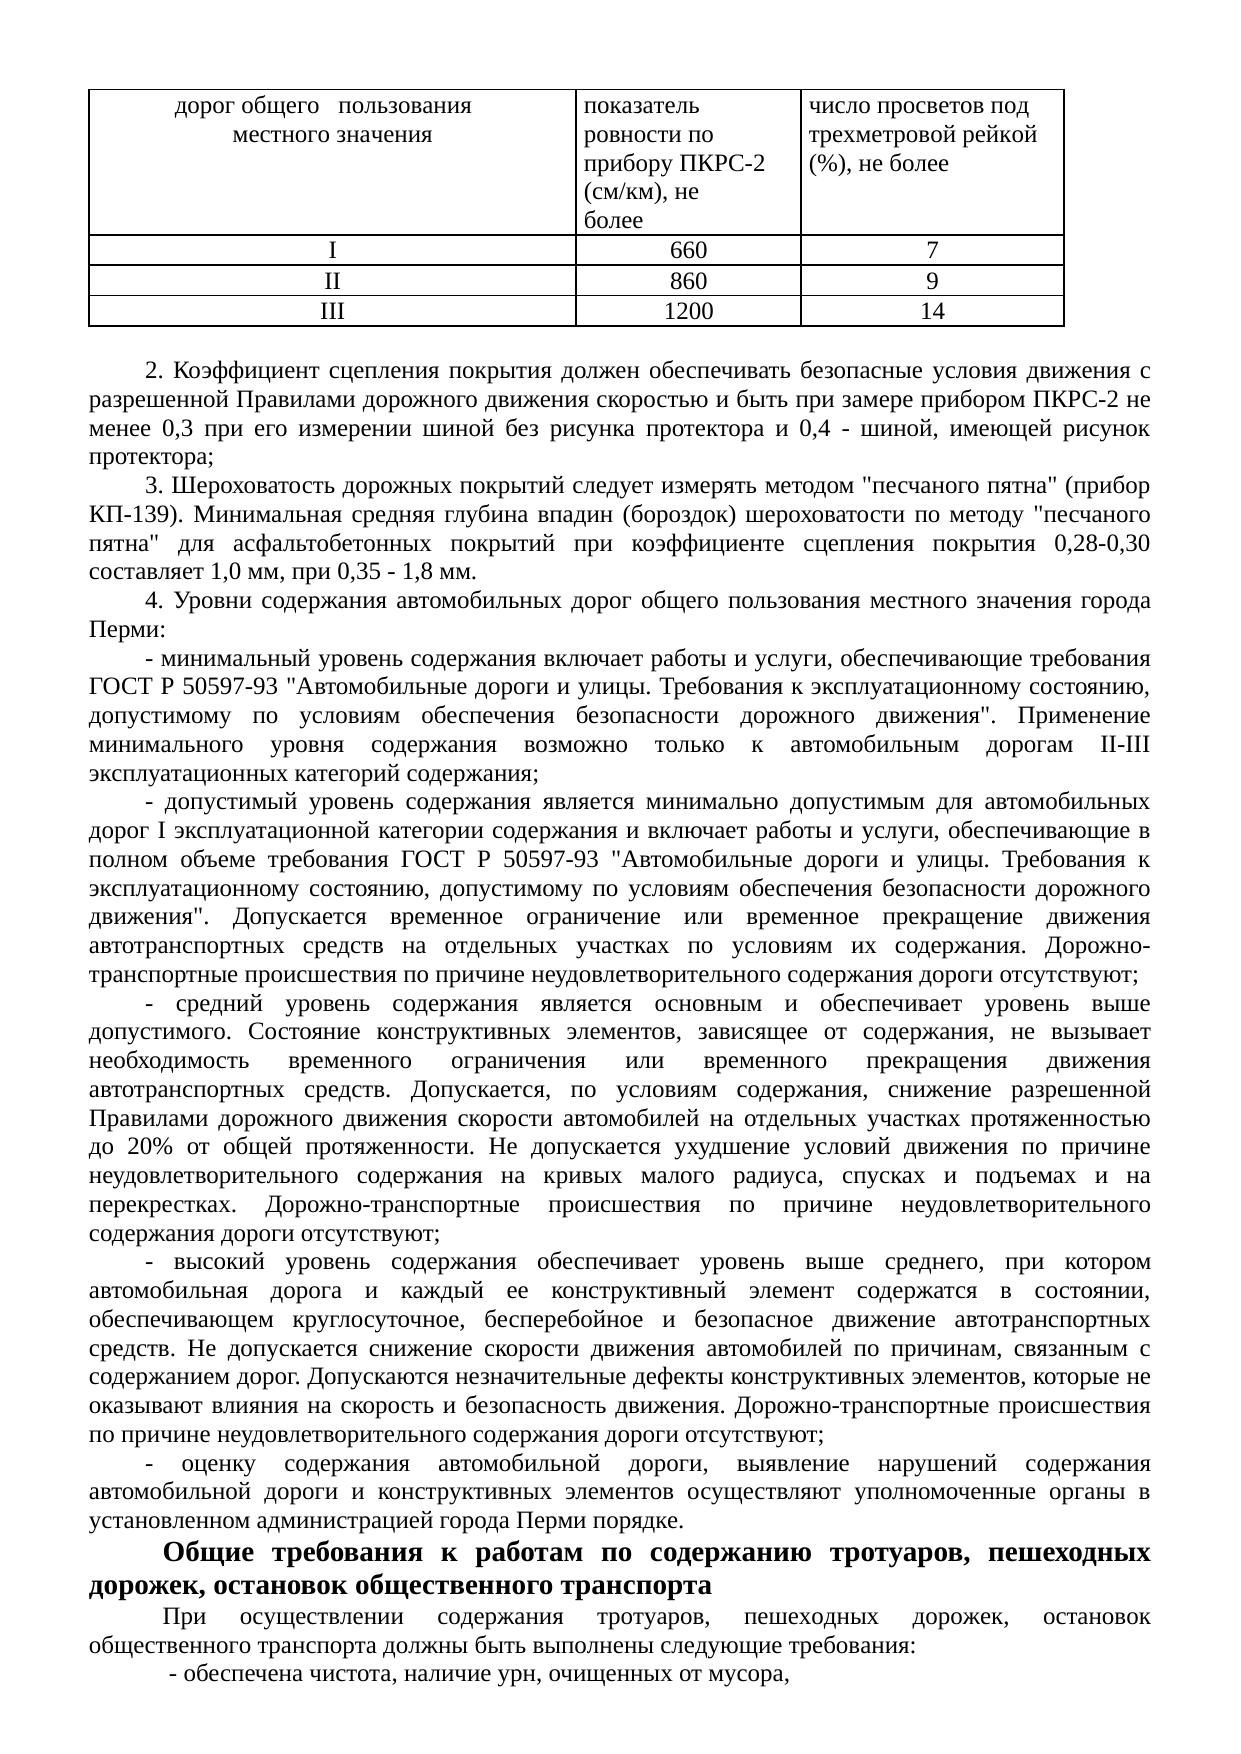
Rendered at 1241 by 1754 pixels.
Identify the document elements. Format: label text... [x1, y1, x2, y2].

text - минимальный уровень содержания включает работы и услуги, обеспечивающие требования ГОСТ Р 50597-93 "Автомобильные дороги и улицы. Требования к эксплуатационному состоянию, допустимому по условиям обеспечения безопасности дорожного движения". Применение минимального уровня содержания возможно только к автомобильным дорогам II-III эксплуатационных категорий содержания; [89, 643, 1152, 786]
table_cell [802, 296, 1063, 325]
text Общие требования к работам по содержанию тротуаров, пешеходных дорожек, остановок общественного транспорта [89, 1534, 1152, 1601]
list При осуществлении содержания тротуаров, пешеходных дорожек, остановок общественного транспорта должны быть выполнены следующие требования: [89, 1601, 1152, 1658]
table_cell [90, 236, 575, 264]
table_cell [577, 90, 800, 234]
text 2. Коэффициент сцепления покрытия должен обеспечивать безопасные условия движения с разрешенной Правилами дорожного движения скоростью и быть при замере прибором ПКРС-2 не менее 0,3 при его измерении шиной без рисунка протектора и 0,4 - шиной, имеющей рисунок протектора; [89, 355, 1152, 470]
text - оценку содержания автомобильной дороги, выявление нарушений содержания автомобильной дороги и конструктивных элементов осуществляют уполномоченные органы в установленном администрацией города Перми порядке. [89, 1448, 1152, 1534]
text - средний уровень содержания является основным и обеспечивает уровень выше допустимого. Состояние конструктивных элементов, зависящее от содержания, не вызывает необходимость временного ограничения или временного прекращения движения автотранспортных средств. Допускается, по условиям содержания, снижение разрешенной Правилами дорожного движения скорости автомобилей на отдельных участках протяженностью до 20% от общей протяженности. Не допускается ухудшение условий движения по причине неудовлетворительного содержания на кривых малого радиуса, спусках и подъемах и на перекрестках. Дорожно-транспортные происшествия по причине неудовлетворительного содержания дороги отсутствуют; [89, 988, 1152, 1246]
text 3. Шероховатость дорожных покрытий следует измерять методом "песчаного пятна" (прибор КП-139). Минимальная средняя глубина впадин (бороздок) шероховатости по методу "песчаного пятна" для асфальтобетонных покрытий при коэффициенте сцепления покрытия 0,28-0,30 составляет , при 0,35 - . [89, 470, 1152, 585]
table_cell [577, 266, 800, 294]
text 4. Уровни содержания автомобильных дорог общего пользования местного значения города Перми: [89, 585, 1152, 643]
text - обеспечена чистота, наличие урн, очищенных от мусора, [89, 1658, 1152, 1687]
text - допустимый уровень содержания является минимально допустимым для автомобильных дорог I эксплуатационной категории содержания и включает работы и услуги, обеспечивающие в полном объеме требования ГОСТ Р 50597-93 "Автомобильные дороги и улицы. Требования к эксплуатационному состоянию, допустимому по условиям обеспечения безопасности дорожного движения". Допускается временное ограничение или временное прекращение движения автотранспортных средств на отдельных участках по условиям их содержания. Дорожно-транспортные происшествия по причине неудовлетворительного содержания дороги отсутствуют; [89, 786, 1152, 988]
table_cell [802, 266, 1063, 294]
text - высокий уровень содержания обеспечивает уровень выше среднего, при котором автомобильная дорога и каждый ее конструктивный элемент содержатся в состоянии, обеспечивающем круглосуточное, бесперебойное и безопасное движение автотранспортных средств. Не допускается снижение скорости движения автомобилей по причинам, связанным с содержанием дорог. Допускаются незначительные дефекты конструктивных элементов, которые не оказывают влияния на скорость и безопасность движения. Дорожно-транспортные происшествия по причине неудовлетворительного содержания дороги отсутствуют; [89, 1246, 1152, 1448]
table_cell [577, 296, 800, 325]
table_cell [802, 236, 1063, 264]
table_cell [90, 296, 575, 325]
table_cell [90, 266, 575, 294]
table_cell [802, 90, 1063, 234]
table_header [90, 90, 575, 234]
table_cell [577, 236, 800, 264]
